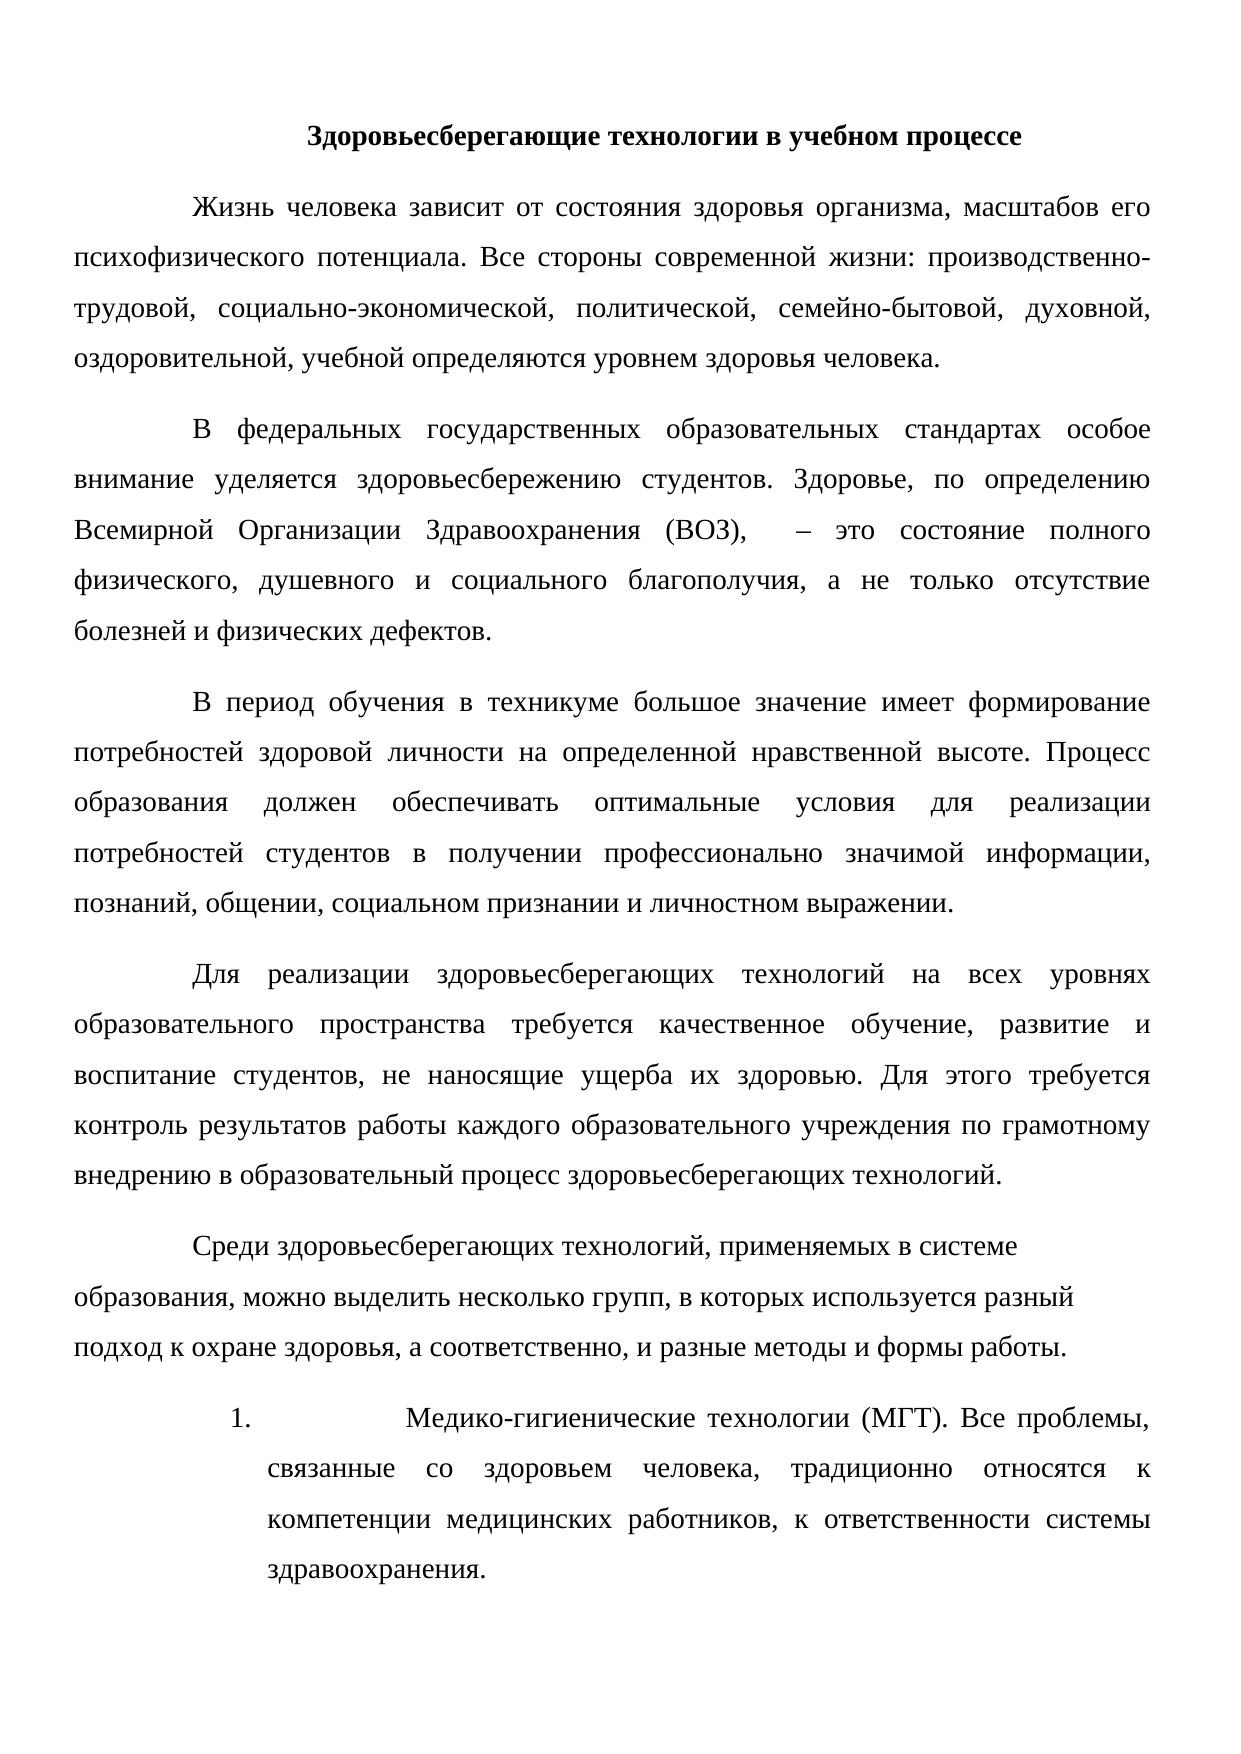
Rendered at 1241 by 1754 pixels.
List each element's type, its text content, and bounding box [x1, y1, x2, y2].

list Медико-гигиенические технологии (МГТ). Все проблемы, связанные со здоровьем человека, традиционно относятся к компетенции медицинских работников, к ответственности системы здравоохранения. [229, 1400, 1152, 1585]
text В период обучения в техникуме большое значение имеет формирование потребностей здоровой личности на определенной нравственной высоте. Процесс образования должен обеспечивать оптимальные условия для реализации потребностей студентов в получении профессионально значимой информации, познаний, общении, социальном признании и личностном выражении. [74, 684, 1152, 918]
text Для реализации здоровьесберегающих технологий на всех уровнях образовательного пространства требуется качественное обучение, развитие и воспитание студентов, не наносящие ущерба их здоровью. Для этого требуется контроль результатов работы каждого образовательного учреждения по грамотному внедрению в образовательный процесс здоровьесберегающих технологий. [74, 956, 1152, 1191]
text В федеральных государственных образовательных стандартах особое внимание уделяется здоровьесбережению студентов. Здоровье, по определению Всемирной Организации Здравоохранения (ВОЗ), – это состояние полного физического, душевного и социального благополучия, а не только отсутствие болезней и физических дефектов. [74, 411, 1152, 646]
text Здоровьесберегающие технологии в учебном процессе [177, 118, 1152, 152]
text Жизнь человека зависит от состояния здоровья организма, масштабов его психофизического потенциала. Все стороны современной жизни: производственно-трудовой, социально-экономической, политической, семейно-бытовой, духовной, оздоровительной, учебной определяются уровнем здоровья человека. [74, 189, 1152, 374]
text Среди здоровьесберегающих технологий, применяемых в системе образования, можно выделить несколько групп, в которых используется разный подход к охране здоровья, а соответственно, и разные методы и формы работы. [74, 1228, 1152, 1363]
